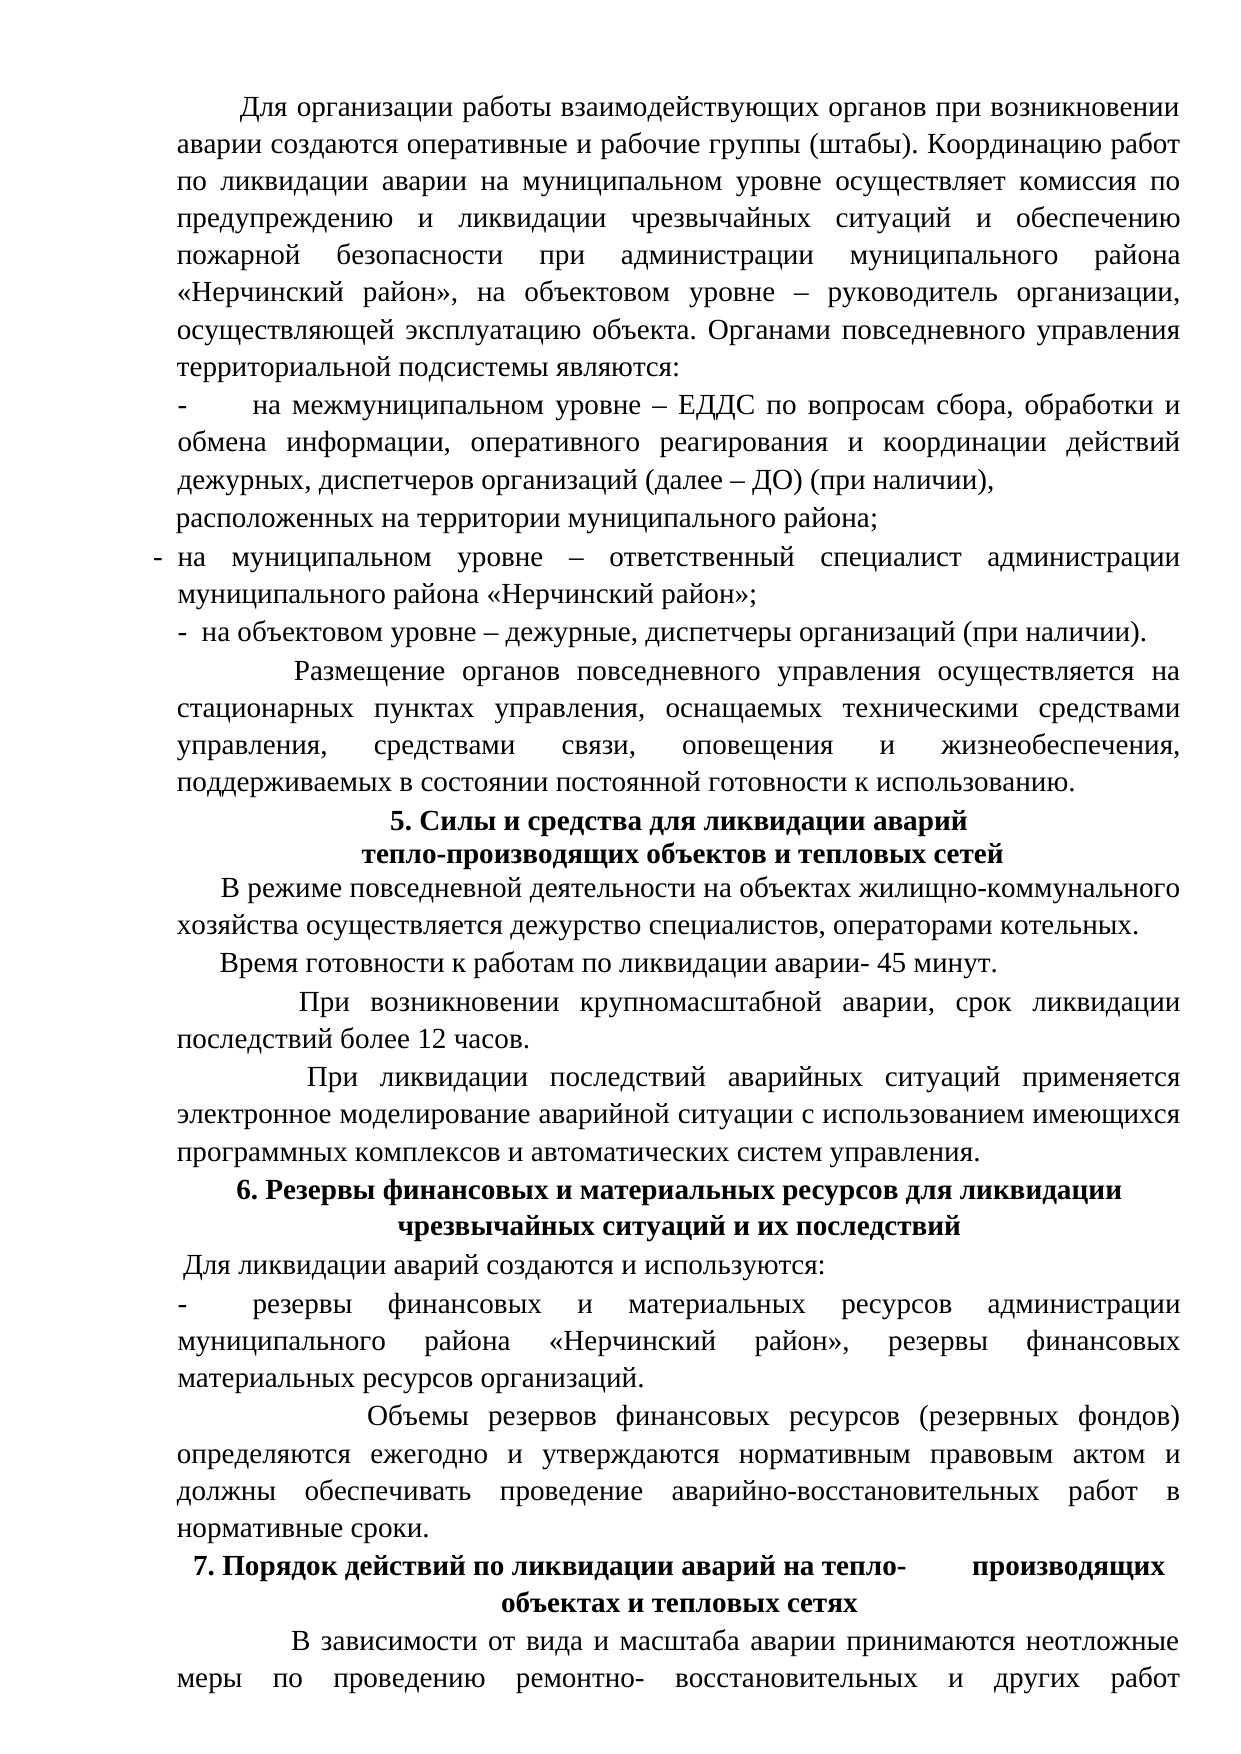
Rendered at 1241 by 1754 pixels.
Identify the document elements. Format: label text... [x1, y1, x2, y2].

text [176, 1623, 1181, 1694]
list на объектовом уровне – дежурные, диспетчеры организаций (при наличии). [177, 614, 1181, 648]
text Для организации работы взаимодействующих органов при возникновении аварии создаются оперативные и рабочие группы (штабы). Координацию работ по ликвидации аварии на муниципальном уровне осуществляет комиссия по предупреждению и ликвидации чрезвычайных ситуаций и обеспечению пожарной безопасности при администрации муниципального района «Нерчинский район», на объектовом уровне – руководитель организации, осуществляющей эксплуатацию объекта. Органами повседневного управления территориальной подсистемы являются: [176, 89, 1181, 382]
text тепло-производящих объектов и тепловых сетей [177, 836, 1181, 870]
text Время готовности к работам по ликвидации аварии- 45 минут. [176, 945, 1181, 979]
text Объемы резервов финансовых ресурсов (резервных фондов) определяются ежегодно и утверждаются нормативным правовым актом и должны обеспечивать проведение аварийно-восстановительных работ в нормативные сроки. [176, 1398, 1181, 1544]
text При ликвидации последствий аварийных ситуаций применяется электронное моделирование аварийной ситуации с использованием имеющихся программных комплексов и автоматических систем управления. [176, 1059, 1181, 1167]
text При возникновении крупномасштабной аварии, срок ликвидации последствий более 12 часов. [176, 984, 1181, 1054]
text Для ликвидации аварий создаются и используются: [176, 1247, 1181, 1281]
text расположенных на территории муниципального района; [176, 500, 1181, 534]
list на межмуниципальном уровне – ЕДДС по вопросам сбора, обработки и обмена информации, оперативного реагирования и координации действий дежурных, диспетчеров организаций (далее – ДО) (при наличии), [177, 387, 1181, 495]
text 5. Силы и средства для ликвидации аварий [177, 803, 1181, 836]
text Размещение органов повседневного управления осуществляется на стационарных пунктах управления, оснащаемых техническими средствами управления, средствами связи, оповещения и жизнеобеспечения, поддерживаемых в состоянии постоянной готовности к использованию. [176, 653, 1181, 798]
text В режиме повседневной деятельности на объектах жилищно-коммунального хозяйства осуществляется дежурство специалистов, операторами котельных. [176, 870, 1181, 941]
list резервы финансовых и материальных ресурсов администрации муниципального района «Нерчинский район», резервы финансовых материальных ресурсов организаций. [177, 1286, 1181, 1394]
text 7. Порядок действий по ликвидации аварий на тепло- производящих объектах и тепловых сетях [177, 1548, 1181, 1618]
list на муниципальном уровне – ответственный специалист администрации муниципального района «Нерчинский район»; [153, 539, 1181, 609]
text 6. Резервы финансовых и материальных ресурсов для ликвидации чрезвычайных ситуаций и их последствий [177, 1172, 1181, 1242]
